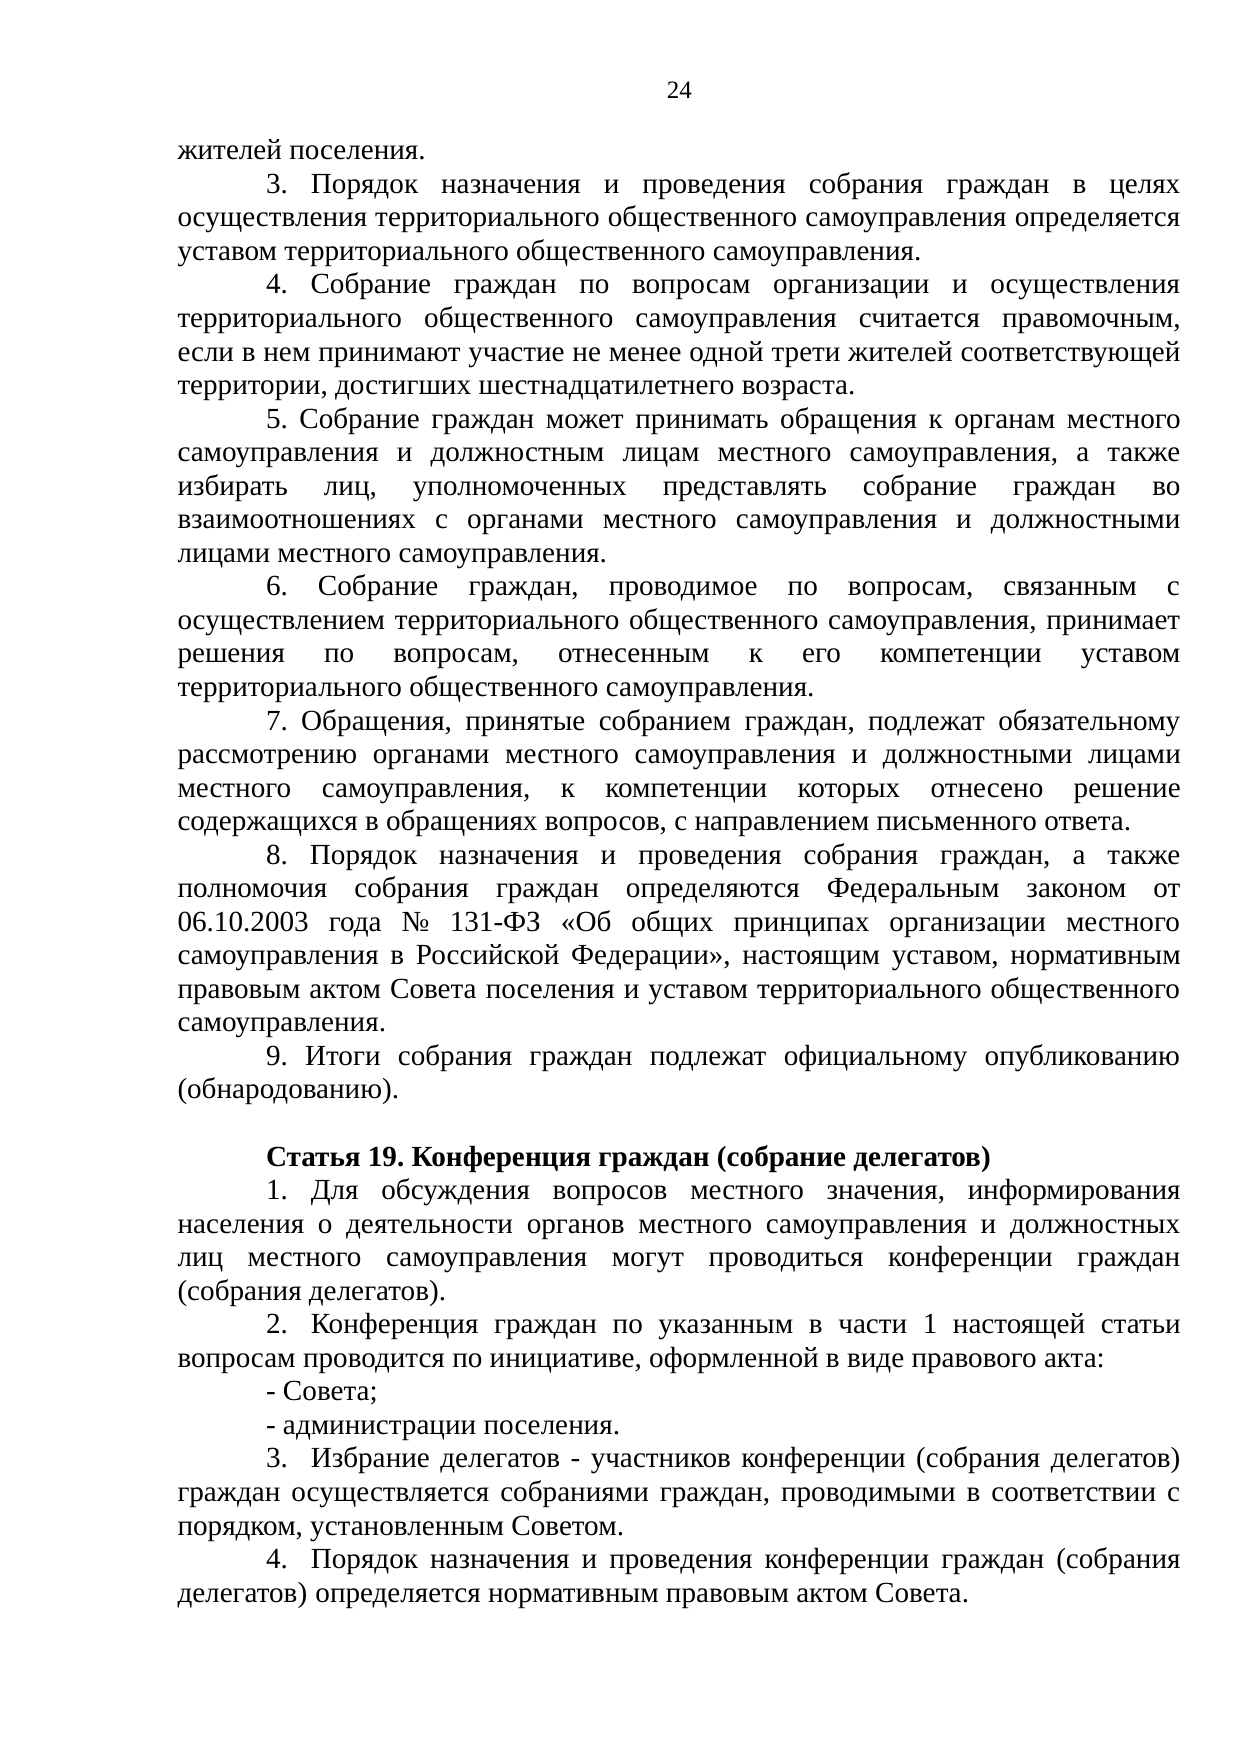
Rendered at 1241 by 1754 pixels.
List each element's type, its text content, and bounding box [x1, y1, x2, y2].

list Порядок назначения и проведения конференции граждан (собрания делегатов) определяется нормативным правовым актом Совета. [177, 1541, 1181, 1608]
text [177, 132, 1181, 166]
text Статья 19. Конференция граждан (собрание делегатов) [177, 1139, 1181, 1172]
text 3. Порядок назначения и проведения собрания граждан в целях осуществления территориального общественного самоуправления определяется уставом территориального общественного самоуправления. [177, 166, 1181, 267]
text 9. Итоги собрания граждан подлежат официальному опубликованию (обнародованию). [177, 1038, 1181, 1105]
text 7. Обращения, принятые собранием граждан, подлежат обязательному рассмотрению органами местного самоуправления и должностными лицами местного самоуправления, к компетенции которых отнесено решение содержащихся в обращениях вопросов, с направлением письменного ответа. [177, 703, 1181, 837]
subtitle - администрации поселения. [177, 1407, 1181, 1441]
list Для обсуждения вопросов местного значения, информирования населения о деятельности органов местного самоуправления и должностных лиц местного самоуправления могут проводиться конференции граждан (собрания делегатов). [177, 1172, 1181, 1306]
list Избрание делегатов - участников конференции (собрания делегатов) граждан осуществляется собраниями граждан, проводимыми в соответствии с порядком, установленным Советом. [177, 1441, 1181, 1541]
text 4. Собрание граждан по вопросам организации и осуществления территориального общественного самоуправления считается правомочным, если в нем принимают участие не менее одной трети жителей соответствующей территории, достигших шестнадцатилетнего возраста. [177, 267, 1181, 401]
list Конференция граждан по указанным в части 1 настоящей статьи вопросам проводится по инициативе, оформленной в виде правового акта: [177, 1306, 1181, 1373]
text 8. Порядок назначения и проведения собрания граждан, а также полномочия собрания граждан определяются Федеральным законом от 06.10.2003 года № 131-ФЗ «Об общих принципах организации местного самоуправления в Российской Федерации», настоящим уставом, нормативным правовым актом Совета поселения и уставом территориального общественного самоуправления. [177, 837, 1181, 1038]
text 5. Собрание граждан может принимать обращения к органам местного самоуправления и должностным лицам местного самоуправления, а также избирать лиц, уполномоченных представлять собрание граждан во взаимоотношениях с органами местного самоуправления и должностными лицами местного самоуправления. [177, 401, 1181, 568]
text - Совета; [177, 1373, 1181, 1407]
text 6. Собрание граждан, проводимое по вопросам, связанным с осуществлением территориального общественного самоуправления, принимает решения по вопросам, отнесенным к его компетенции уставом территориального общественного самоуправления. [177, 568, 1181, 703]
